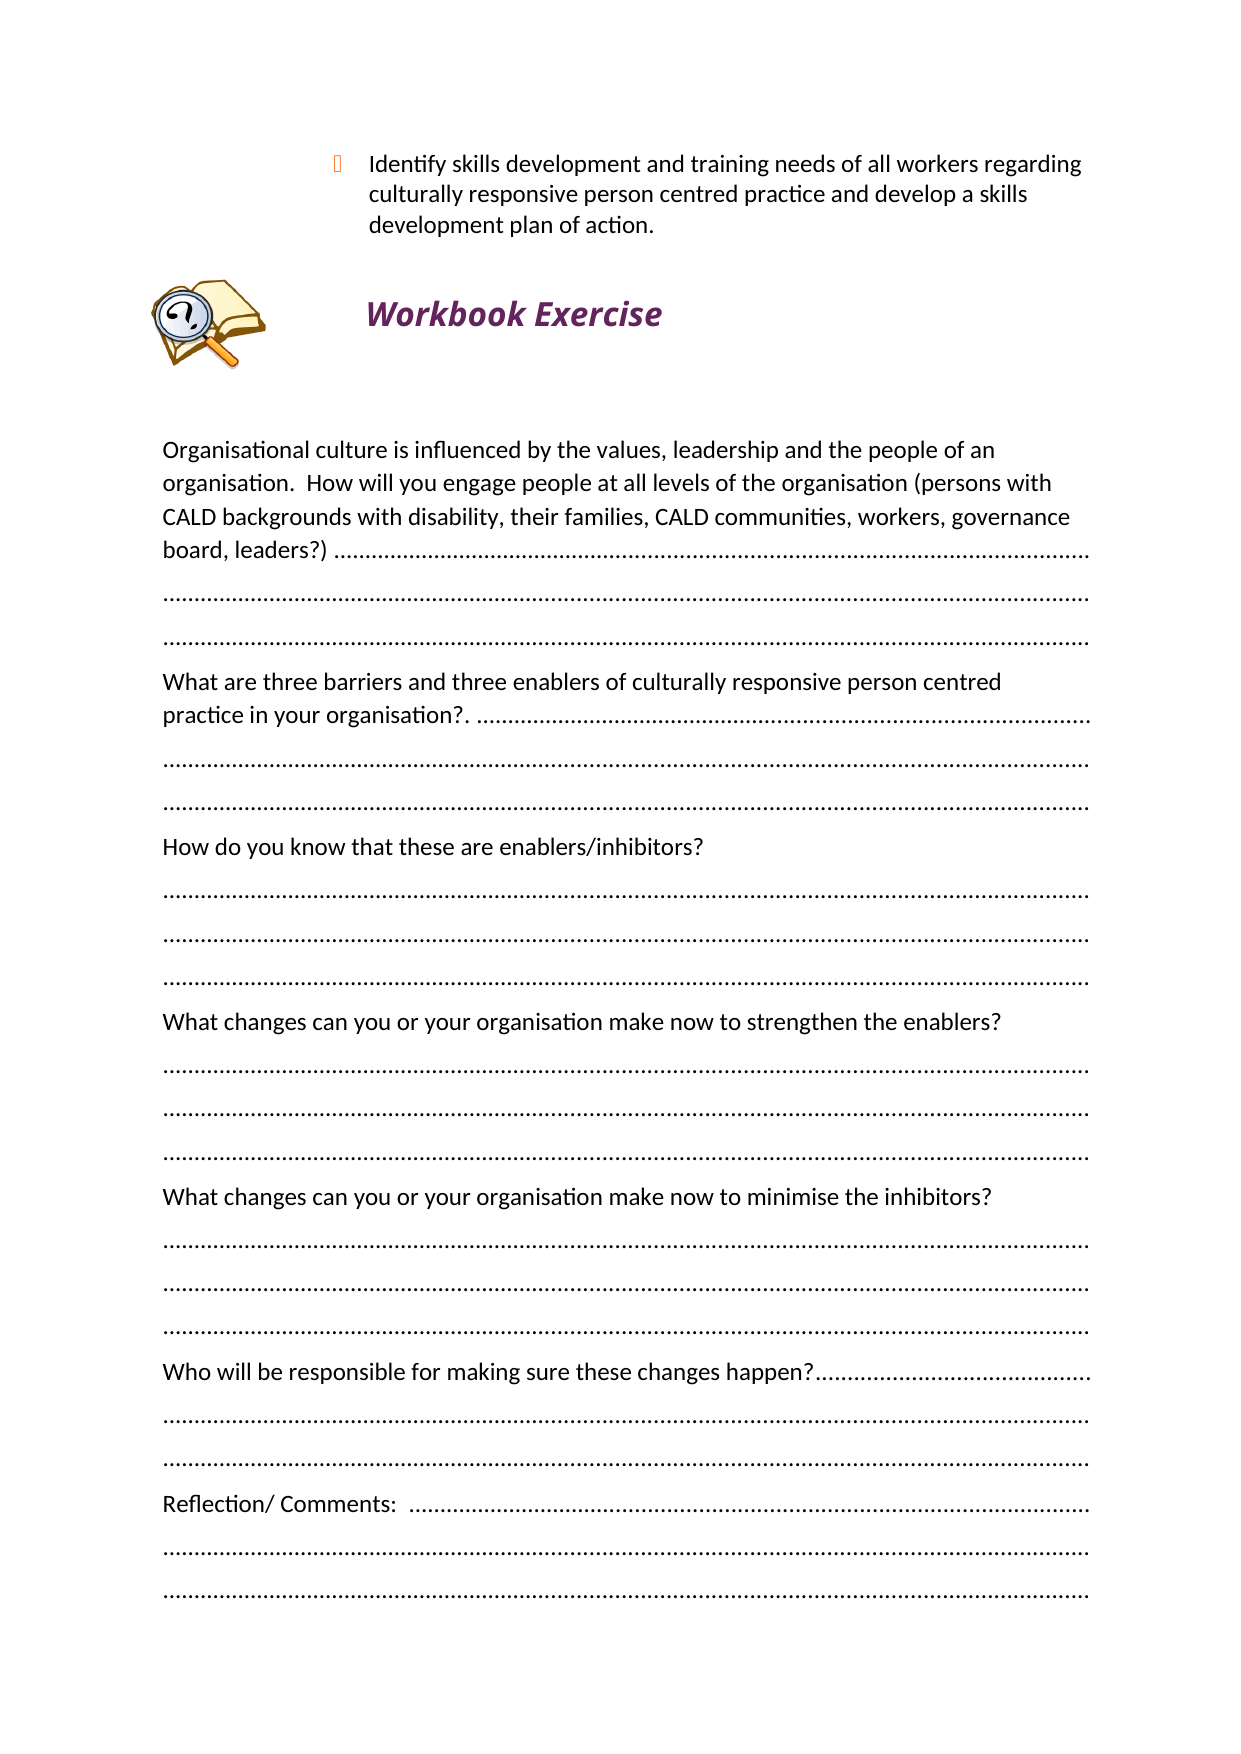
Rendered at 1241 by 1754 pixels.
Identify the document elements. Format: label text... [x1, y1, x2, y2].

table_header Workbook Exercise [354, 248, 1096, 386]
text What are three barriers and three enablers of culturally responsive person centred practice in your organisation?. [162, 664, 1087, 730]
table_header [136, 248, 354, 386]
text Organisational culture is influenced by the values, leadership and the people of an organisation. How will you engage people at all levels of the organisation (persons with CALD backgrounds with disability, their families, CALD communities, workers, governance board, leaders?) [162, 432, 1087, 565]
text Who will be responsible for making sure these changes happen? [162, 1353, 1087, 1387]
text What changes can you or your organisation make now to minimise the inhibitors? [162, 1179, 1087, 1212]
text How do you know that these are enablers/inhibitors? [162, 829, 1087, 862]
picture [147, 266, 270, 386]
text What changes can you or your organisation make now to strengthen the enablers? [162, 1004, 1087, 1037]
text Identify skills development and training needs of all workers regarding culturally responsive person centred practice and develop a skills development plan of action. [333, 148, 1087, 239]
text Reflection/ Comments: [162, 1485, 1087, 1519]
